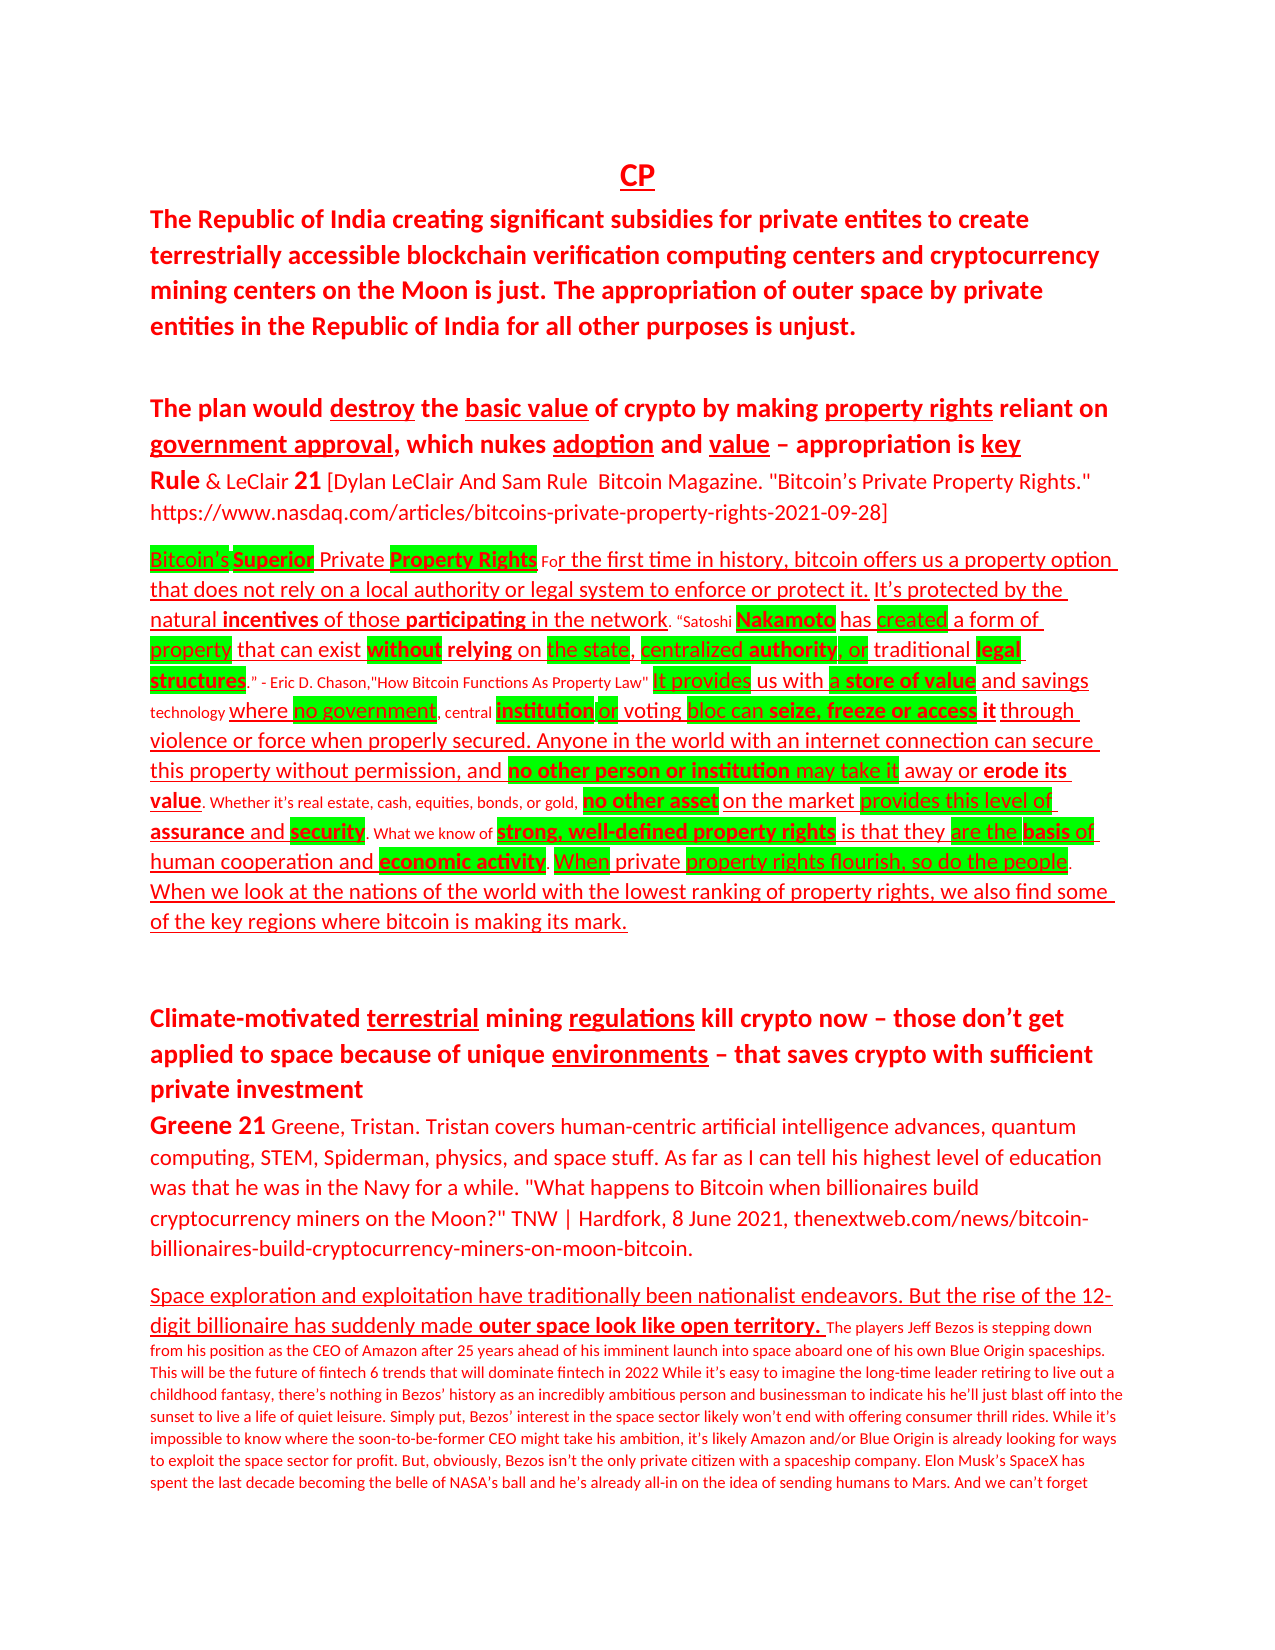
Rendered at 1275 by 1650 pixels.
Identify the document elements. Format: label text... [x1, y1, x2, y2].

text Rule & LeClair 21 [Dylan LeClair And Sam Rule Bitcoin Magazine. "Bitcoin’s Private Property Rights." https://www.nasdaq.com/articles/bitcoins-private-property-rights-2021-09-28] [150, 463, 1125, 526]
subtitle Climate-motivated terrestrial mining regulations kill crypto now – those don’t get applied to space because of unique environments – that saves crypto with sufficient private investment [150, 1001, 1125, 1106]
subtitle The Republic of India creating significant subsidies for private entites to create terrestrially accessible blockchain verification computing centers and cryptocurrency mining centers on the Moon is just. The appropriation of outer space by private entities in the Republic of India for all other purposes is unjust. [150, 202, 1125, 342]
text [150, 1281, 1125, 1492]
text Bitcoin’s Superior Private Property Rights For the first time in history, bitcoin offers us a property option that does not rely on a local authority or legal system to enforce or protect it. It’s protected by the natural incentives of those participating in the network. “Satoshi Nakamoto has created a form of property that can exist without relying on the state, centralized authority, or traditional legal structures.” - Eric D. Chason,"How Bitcoin Functions As Property Law" It provides us with a store of value and savings technology where no government, central institution or voting bloc can seize, freeze or access it through violence or force when properly secured. Anyone in the world with an internet connection can secure this property without permission, and no other person or institution may take it away or erode its value. Whether it’s real estate, cash, equities, bonds, or gold, no other asset on the market provides this level of assurance and security. What we know of strong, well-defined property rights is that they are the basis of human cooperation and economic activity. When private property rights flourish, so do the people. When we look at the nations of the world with the lowest ranking of property rights, we also find some of the key regions where bitcoin is making its mark. [150, 545, 1125, 936]
subtitle CP [150, 154, 1125, 195]
subtitle The plan would destroy the basic value of crypto by making property rights reliant on government approval, which nukes adoption and value – appropriation is key [150, 392, 1125, 460]
text Greene 21 Greene, Tristan. Tristan covers human-centric artificial intelligence advances, quantum computing, STEM, Spiderman, physics, and space stuff. As far as I can tell his highest level of education was that he was in the Navy for a while. "What happens to Bitcoin when billionaires build cryptocurrency miners on the Moon?" TNW | Hardfork, 8 June 2021, thenextweb.com/news/bitcoin-billionaires-build-cryptocurrency-miners-on-moon-bitcoin. [150, 1108, 1125, 1262]
